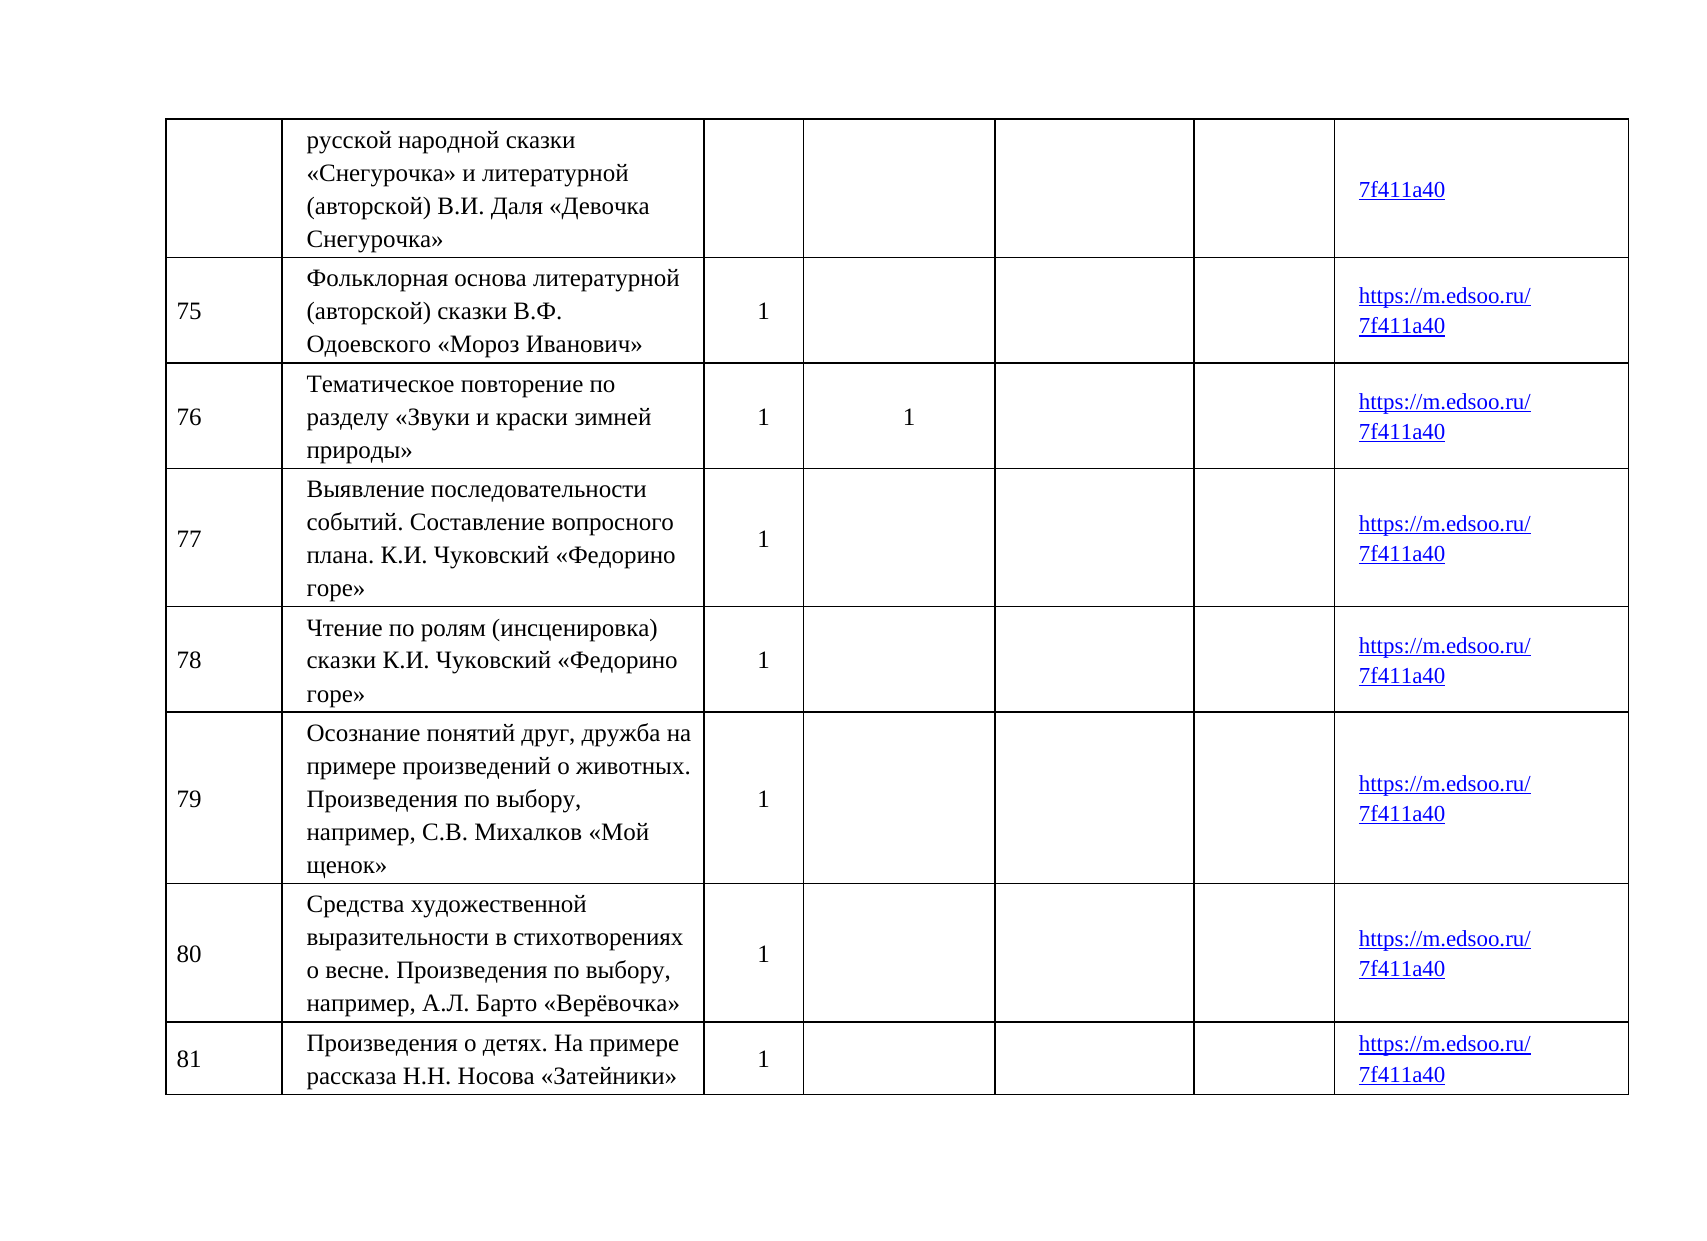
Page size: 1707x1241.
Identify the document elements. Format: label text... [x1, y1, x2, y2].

table_cell 1 [705, 607, 803, 711]
table_cell https://m.edsoo.ru/7f411a40 [1335, 884, 1628, 1021]
table_cell 80 [167, 884, 281, 1021]
table_cell 1 [705, 364, 803, 467]
table_cell Чтение по ролям (инсценировка) сказки К.И. Чуковский «Федорино горе» [283, 607, 703, 711]
table_cell 74 [167, 120, 281, 257]
table_cell [1195, 364, 1334, 467]
table_cell [996, 364, 1193, 467]
table_cell https://m.edsoo.ru/7f411a40 [1335, 469, 1628, 606]
table_cell 77 [167, 469, 281, 606]
table_cell 1 [705, 713, 803, 883]
table_cell [1195, 713, 1334, 883]
table_cell 78 [167, 607, 281, 711]
table_cell Средства художественной выразительности в стихотворениях о весне. Произведения по выбору, например, А.Л. Барто «Верёвочка» [283, 884, 703, 1021]
table_cell [1195, 884, 1334, 1021]
table_cell [996, 258, 1193, 362]
table_cell 81 [167, 1023, 281, 1093]
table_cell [1335, 120, 1628, 257]
table_cell [996, 469, 1193, 606]
table_cell https://m.edsoo.ru/7f411a40 [1335, 364, 1628, 467]
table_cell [283, 120, 703, 257]
table_cell [804, 713, 994, 883]
table_cell [996, 120, 1193, 257]
table_cell https://m.edsoo.ru/7f411a40 [1335, 607, 1628, 711]
table_cell Произведения о детях. На примере рассказа Н.Н. Носова «Затейники» [283, 1023, 703, 1093]
table_cell [1195, 469, 1334, 606]
table_cell 1 [705, 469, 803, 606]
table_cell 1 [705, 884, 803, 1021]
table_cell https://m.edsoo.ru/7f411a40 [1335, 258, 1628, 362]
table_cell [996, 884, 1193, 1021]
table_cell [1195, 120, 1334, 257]
table_cell [804, 607, 994, 711]
table_cell 1 [705, 258, 803, 362]
table_cell [1195, 258, 1334, 362]
table_cell 79 [167, 713, 281, 883]
table_cell Фольклорная основа литературной (авторской) сказки В.Ф. Одоевского «Мороз Иванович» [283, 258, 703, 362]
table_cell [804, 120, 994, 257]
table_cell https://m.edsoo.ru/7f411a40 [1335, 713, 1628, 883]
table_cell [804, 884, 994, 1021]
table_cell [1195, 1023, 1334, 1093]
table_cell Выявление последовательности событий. Составление вопросного плана. К.И. Чуковский «Федорино горе» [283, 469, 703, 606]
table_cell [804, 258, 994, 362]
table_cell [996, 1023, 1193, 1093]
table_cell [804, 469, 994, 606]
table_cell 1 [804, 364, 994, 467]
table_cell Тематическое повторение по разделу «Звуки и краски зимней природы» [283, 364, 703, 467]
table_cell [1335, 1023, 1628, 1093]
table_cell [996, 713, 1193, 883]
table_cell 75 [167, 258, 281, 362]
table_cell 76 [167, 364, 281, 467]
table_cell [1195, 607, 1334, 711]
table_cell 1 [705, 1023, 803, 1093]
table_cell [996, 607, 1193, 711]
table_cell [804, 1023, 994, 1093]
table_cell Осознание понятий друг, дружба на примере произведений о животных. Произведения по выбору, например, С.В. Михалков «Мой щенок» [283, 713, 703, 883]
table_cell 1 [705, 120, 803, 257]
